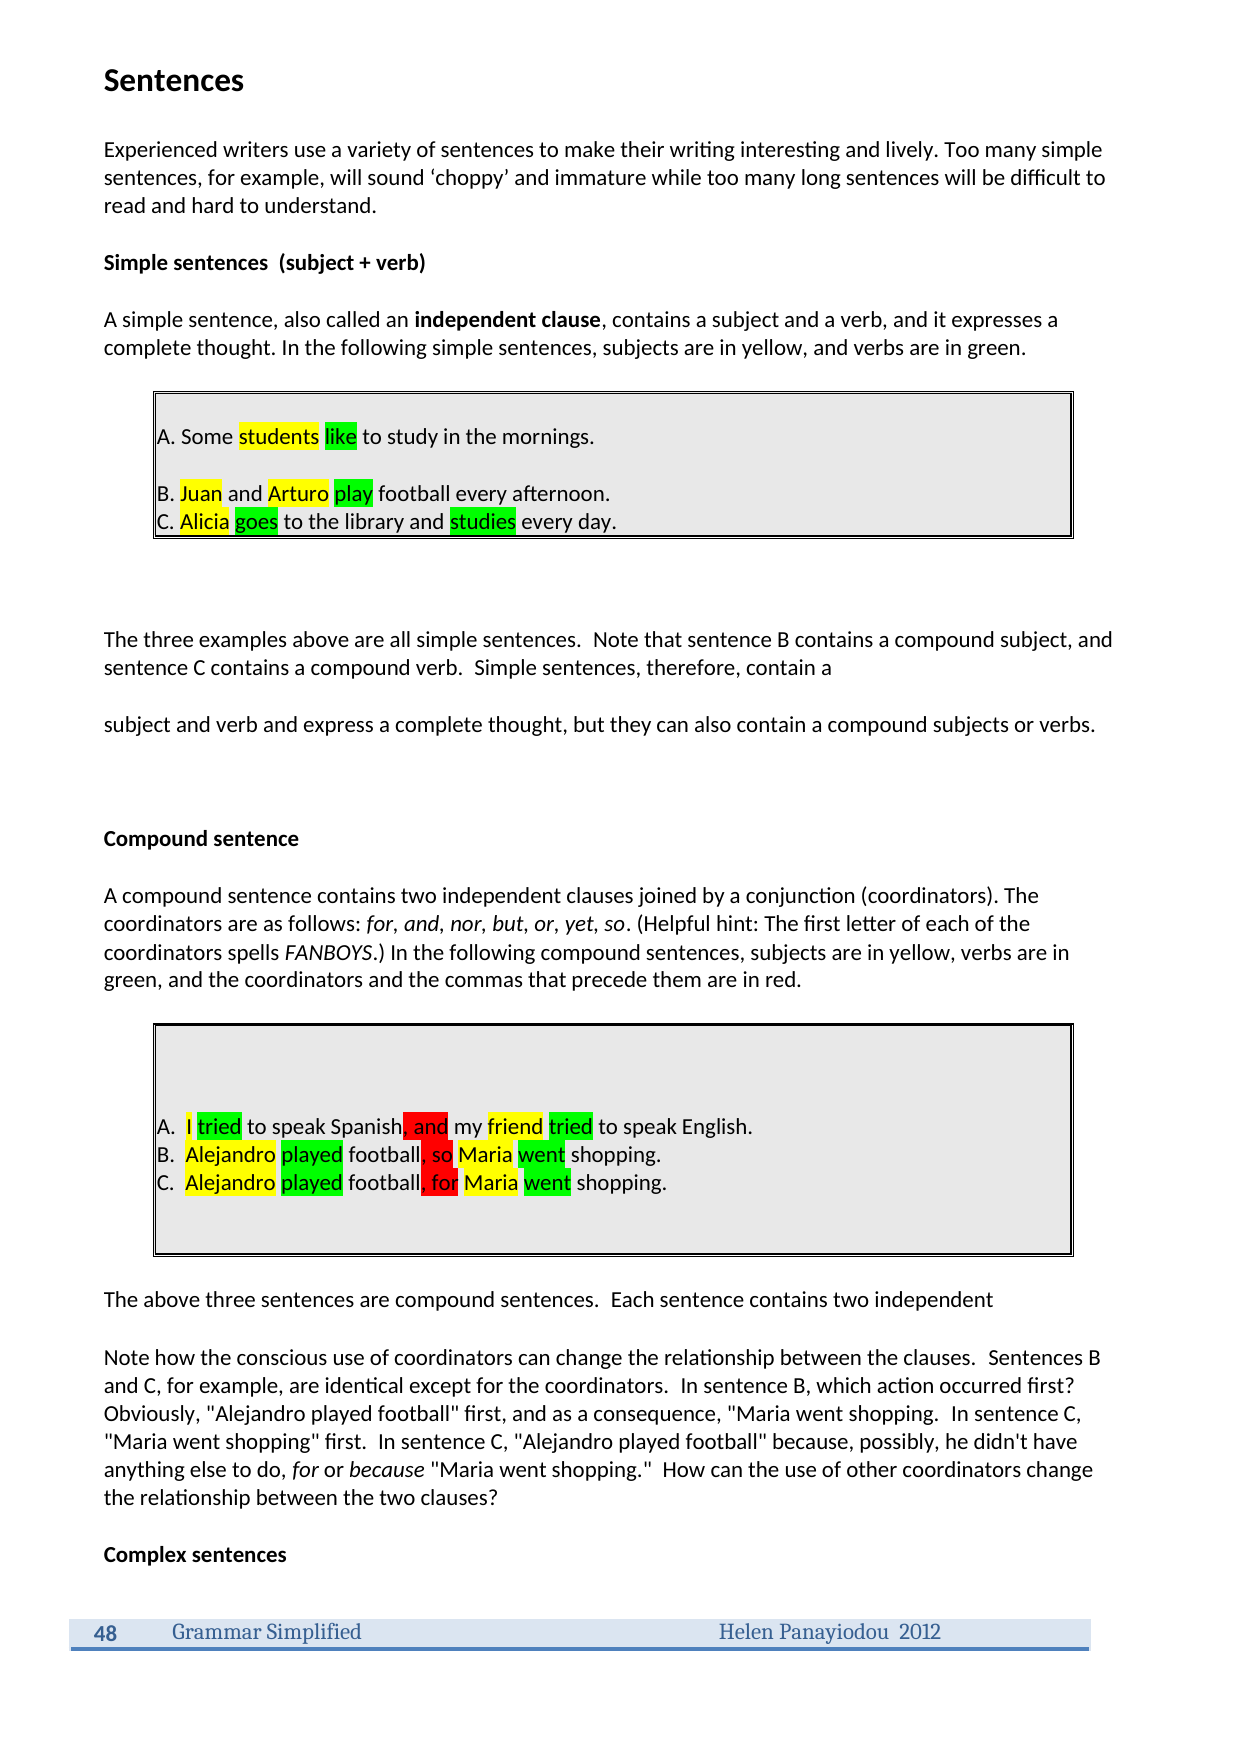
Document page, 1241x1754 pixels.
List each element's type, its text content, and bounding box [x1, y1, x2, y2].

text subject and verb and express a complete thought, but they can also contain a compound subjects or verbs. [103, 710, 1123, 738]
text Note how the conscious use of coordinators can change the relationship between the clauses. Sentences B and C, for example, are identical except for the coordinators. In sentence B, which action occurred first? Obviously, "Alejandro played football" first, and as a consequence, "Maria went shopping. In sentence C, "Maria went shopping" first. In sentence C, "Alejandro played football" because, possibly, he didn't have anything else to do, for or because "Maria went shopping." How can the use of other coordinators change the relationship between the two clauses? [103, 1343, 1123, 1511]
text Experienced writers use a variety of sentences to make their writing interesting and lively. Too many simple sentences, for example, will sound ‘choppy’ and immature while too many long sentences will be difficult to read and hard to understand. [103, 135, 1123, 219]
text Complex sentences [103, 1540, 1123, 1568]
text The above three sentences are compound sentences. Each sentence contains two independent [103, 1286, 1123, 1314]
text Simple sentences (subject + verb) [103, 248, 1123, 276]
table_header A. I tried to speak Spanish, and my friend tried to speak English. B. Alejandro played football, so Maria went shopping. C. Alejandro played football, for Maria went shopping. [156, 1026, 1070, 1253]
text A compound sentence contains two independent clauses joined by a conjunction (coordinators). The coordinators are as follows: for, and, nor, but, or, yet, so. (Helpful hint: The first letter of each of the coordinators spells FANBOYS.) In the following compound sentences, subjects are in yellow, verbs are in green, and the coordinators and the commas that precede them are in red. [103, 882, 1123, 994]
text Sentences [103, 59, 1123, 100]
text A simple sentence, also called an independent clause, contains a subject and a verb, and it expresses a complete thought. In the following simple sentences, subjects are in yellow, and verbs are in green. [103, 306, 1123, 362]
text Compound sentence [103, 824, 1123, 852]
table_header A. Some students like to study in the mornings. B. Juan and Arturo play football every afternoon. C. Alicia goes to the library and studies every day. [156, 394, 1070, 535]
text The three examples above are all simple sentences. Note that sentence B contains a compound subject, and sentence C contains a compound verb. Simple sentences, therefore, contain a [103, 625, 1123, 681]
